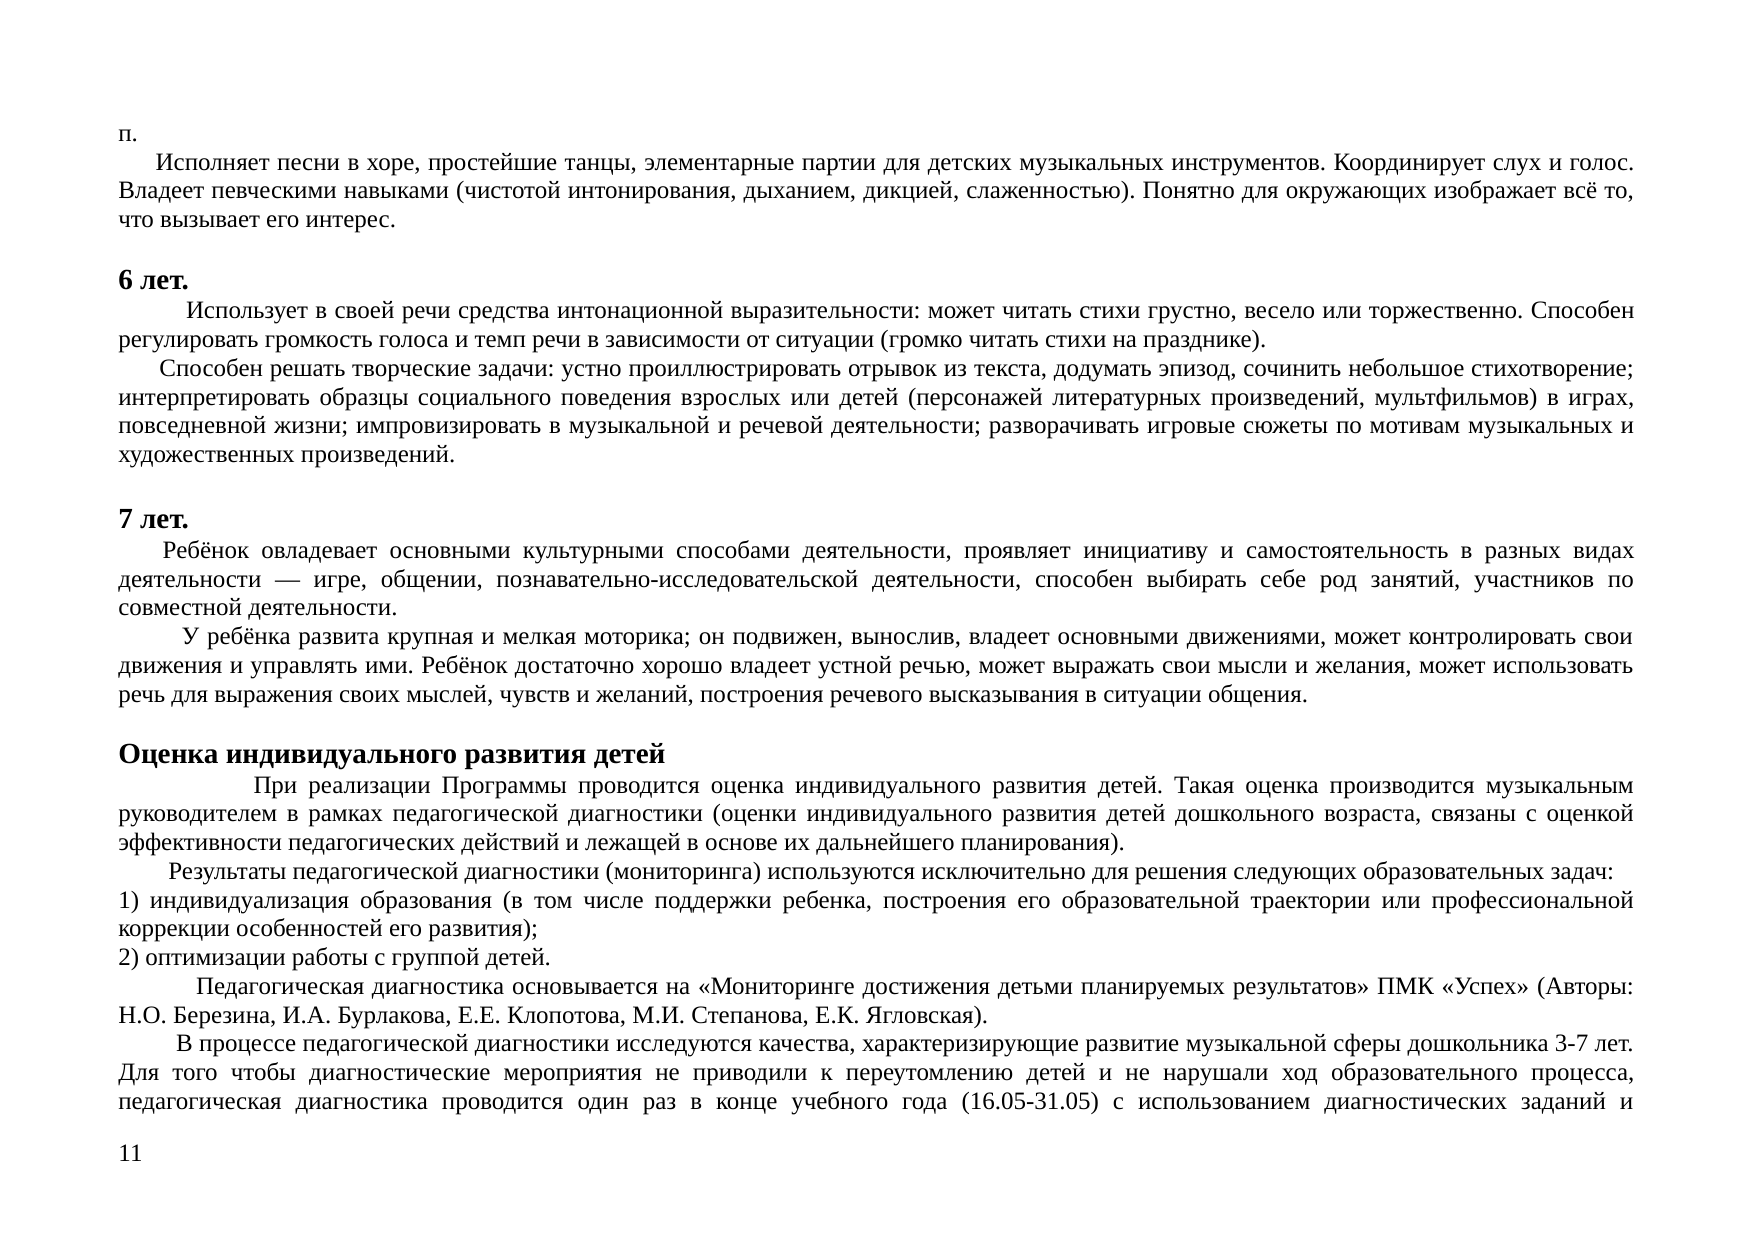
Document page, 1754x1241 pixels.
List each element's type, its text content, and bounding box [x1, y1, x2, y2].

text При реализации Программы проводится оценка индивидуального развития детей. Такая оценка производится музыкальным руководителем в рамках педагогической диагностики (оценки индивидуального развития детей дошкольного возраста, связаны с оценкой эффективности педагогических действий и лежащей в основе их дальнейшего планирования). [118, 770, 1636, 856]
text Способен решать творческие задачи: устно проиллюстрировать отрывок из текста, додумать эпизод, сочинить небольшое стихотворение; интерпретировать образцы социального поведения взрослых или детей (персонажей литературных произведений, мультфильмов) в играх, повседневной жизни; импровизировать в музыкальной и речевой деятельности; разворачивать игровые сюжеты по мотивам музыкальных и художественных произведений. [118, 353, 1636, 468]
text Исполняет песни в хоре, простейшие танцы, элементарные партии для детских музыкальных инструментов. Координирует слух и голос. Владеет певческими навыками (чистотой интонирования, дыханием, дикцией, слаженностью). Понятно для окружающих изображает всё то, что вызывает его интерес. [118, 147, 1636, 233]
text Педагогическая диагностика основывается на «Мониторинге достижения детьми планируемых результатов» ПМК «Успех» (Авторы: Н.О. Березина, И.А. Бурлакова, Е.Е. Клопотова, М.И. Степанова, Е.К. Ягловская). [118, 971, 1636, 1028]
text Результаты педагогической диагностики (мониторинга) используются исключительно для решения следующих образовательных задач: [118, 856, 1636, 885]
text 6 лет. [118, 262, 1636, 295]
text Оценка индивидуального развития детей [118, 736, 1636, 770]
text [118, 118, 1636, 147]
text 7 лет. [118, 501, 1636, 535]
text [118, 1028, 1636, 1115]
text 1) индивидуализация образования (в том числе поддержки ребенка, построения его образовательной траектории или профессиональной коррекции особенностей его развития); [118, 885, 1636, 942]
text У ребёнка развита крупная и мелкая моторика; он подвижен, вынослив, владеет основными движениями, может контролировать свои движения и управлять ими. Ребёнок достаточно хорошо владеет устной речью, может выражать свои мысли и желания, может использовать речь для выражения своих мыслей, чувств и желаний, построения речевого высказывания в ситуации общения. [118, 621, 1636, 707]
text Ребёнок овладевает основными культурными способами деятельности, проявляет инициативу и самостоятельность в разных видах деятельности — игре, общении, познавательно-исследовательской деятельности, способен выбирать себе род занятий, участников по совместной деятельности. [118, 535, 1636, 621]
text 2) оптимизации работы с группой детей. [118, 942, 1636, 971]
text Использует в своей речи средства интонационной выразительности: может читать стихи грустно, весело или торжественно. Способен регулировать громкость голоса и темп речи в зависимости от ситуации (громко читать стихи на празднике). [118, 295, 1636, 353]
